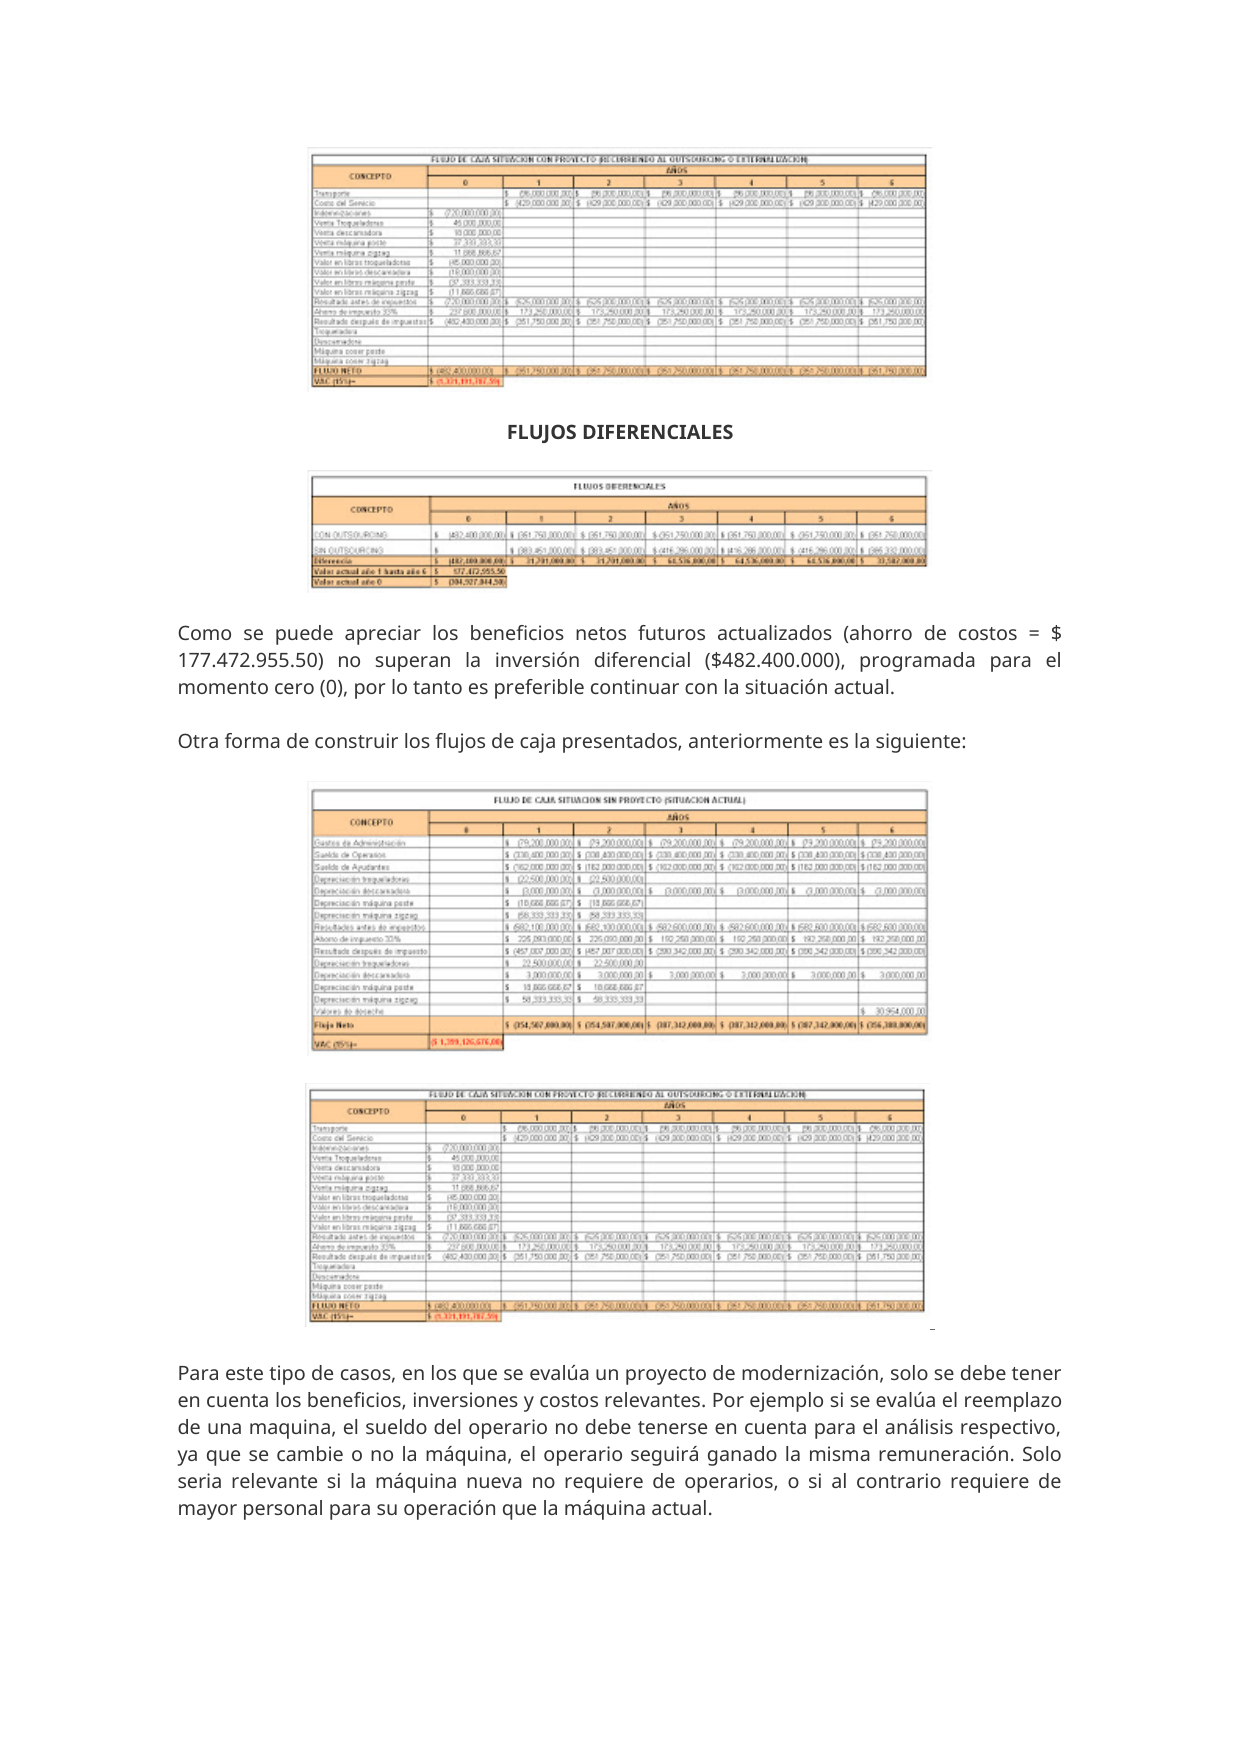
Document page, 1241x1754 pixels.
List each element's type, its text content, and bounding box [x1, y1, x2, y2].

text Otra forma de construir los flujos de caja presentados, anteriormente es la siguiente: [177, 727, 1063, 754]
picture [307, 781, 933, 1056]
text Como se puede apreciar los beneficios netos futuros actualizados (ahorro de costos = $ 177.472.955.50) no superan la inversión diferencial ($482.400.000), programada para el momento cero (0), por lo tanto es preferible continuar con la situación actual. [177, 619, 1063, 700]
picture [307, 147, 933, 392]
text FLUJOS DIFERENCIALES [177, 391, 1063, 445]
text Para este tipo de casos, en los que se evalúa un proyecto de modernización, solo se debe tener en cuenta los beneficios, inversiones y costos relevantes. Por ejemplo si se evalúa el reemplazo de una maquina, el sueldo del operario no debe tenerse en cuenta para el análisis respectivo, ya que se cambie o no la máquina, el operario seguirá ganado la misma remuneración. Solo seria relevante si la máquina nueva no requiere de operarios, o si al contrario requiere de mayor personal para su operación que la máquina actual. [177, 1359, 1063, 1521]
picture [305, 1083, 930, 1327]
picture [307, 470, 933, 593]
